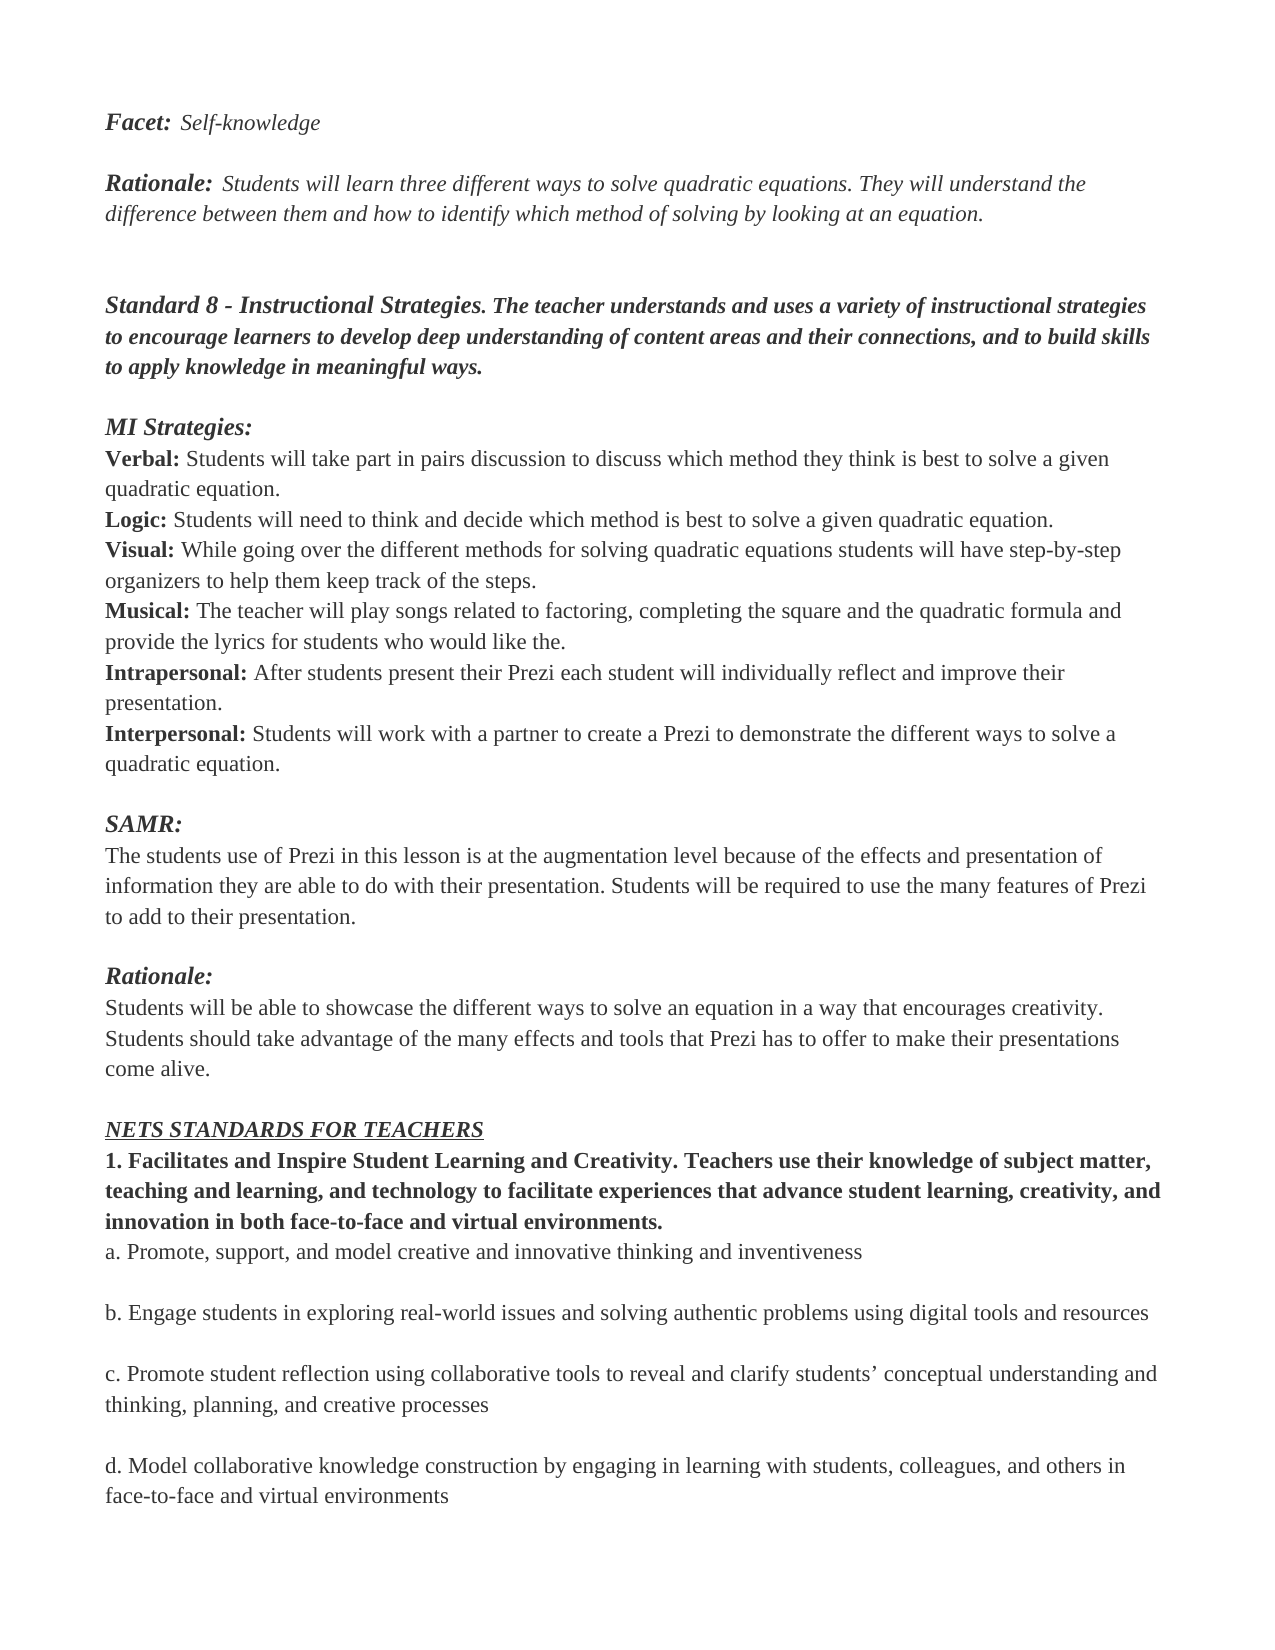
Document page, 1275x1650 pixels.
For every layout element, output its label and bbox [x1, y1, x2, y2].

text [105, 105, 1170, 1539]
